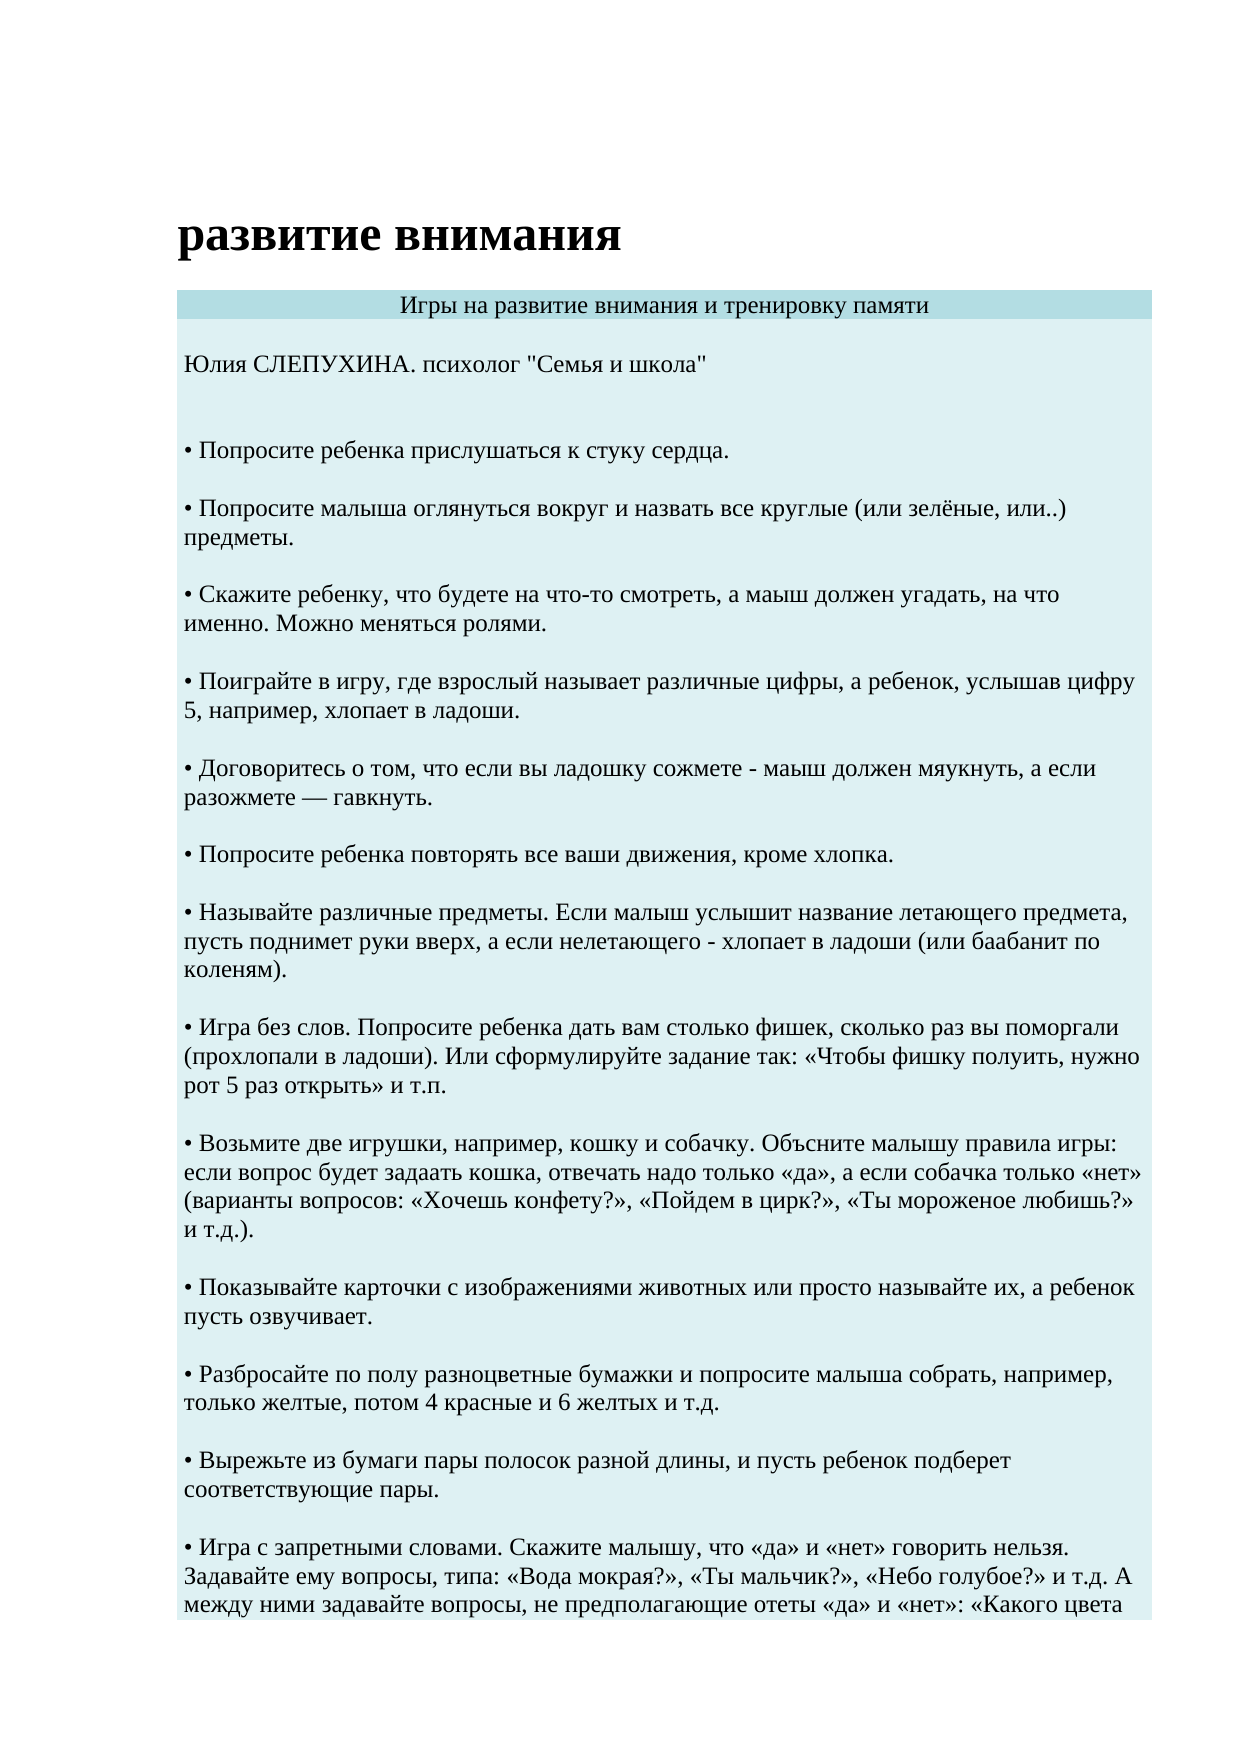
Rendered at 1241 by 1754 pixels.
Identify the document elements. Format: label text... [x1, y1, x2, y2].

table_cell [177, 319, 1152, 1620]
table_header Игры на развитие внимания и тренировку памяти [177, 290, 1152, 319]
text развитие внимания [177, 203, 1152, 261]
